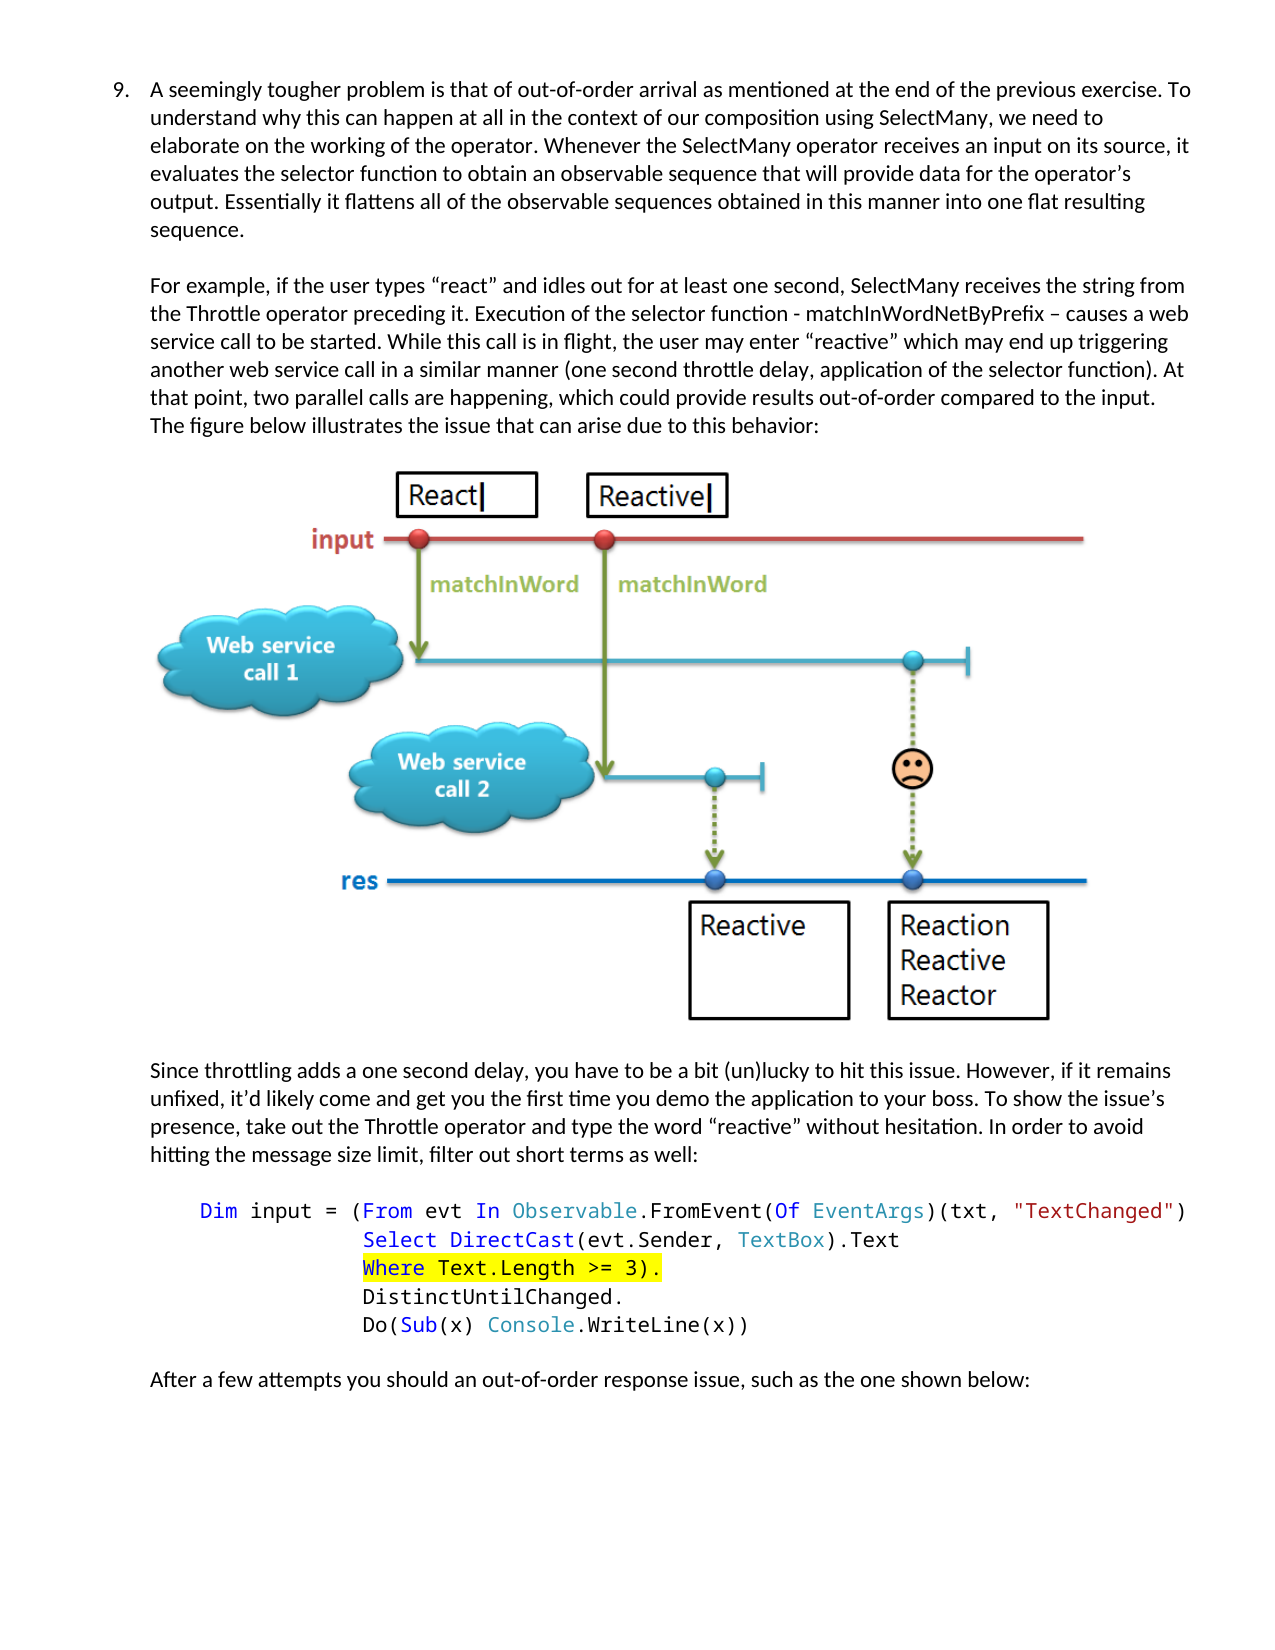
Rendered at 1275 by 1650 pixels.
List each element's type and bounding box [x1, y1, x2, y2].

list [112, 75, 1200, 1422]
picture [150, 467, 1092, 1029]
